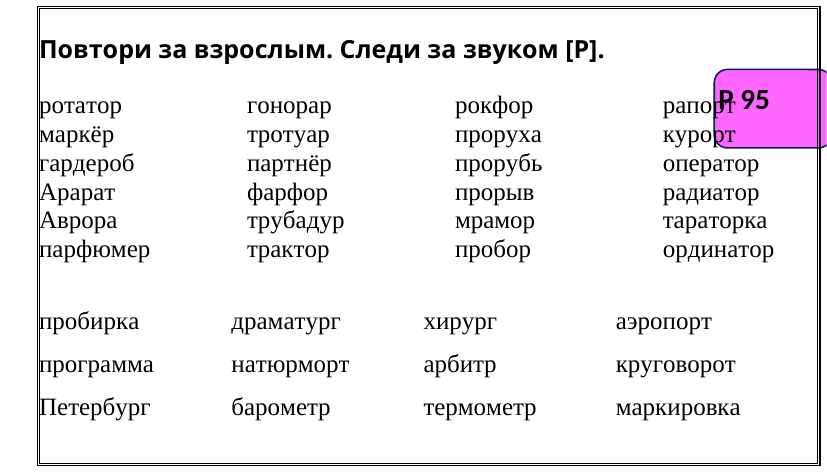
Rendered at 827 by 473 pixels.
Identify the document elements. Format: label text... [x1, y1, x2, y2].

text фарфор [247, 177, 389, 205]
text проруха [455, 119, 597, 148]
text прорыв [455, 177, 597, 205]
text прорубь [455, 148, 597, 177]
text Петербург [40, 392, 226, 421]
text оператор [663, 148, 805, 177]
text партнёр [247, 148, 389, 177]
text гардероб [40, 148, 181, 177]
text круговорот [616, 349, 805, 378]
text рокфор [455, 90, 597, 119]
text Арарат [40, 177, 181, 205]
text гонорар [247, 90, 389, 119]
text барометр [231, 392, 418, 421]
text пробор [455, 234, 597, 263]
text программа [40, 349, 226, 378]
text радиатор [663, 177, 805, 205]
text трактор [247, 234, 389, 263]
text драматург [231, 306, 418, 335]
text хирург [423, 306, 610, 335]
text арбитр [423, 349, 610, 378]
text пробирка [40, 306, 226, 335]
text ординатор [663, 234, 805, 263]
text трубадур [247, 205, 389, 234]
text тротуар [247, 119, 389, 148]
text мрамор [455, 205, 597, 234]
text курорт [663, 119, 805, 148]
text парфюмер [40, 234, 181, 263]
text тараторка [663, 205, 805, 234]
text рапорт [663, 90, 805, 119]
text ротатор [40, 90, 181, 119]
text аэропорт [616, 306, 805, 335]
text маркёр [40, 119, 181, 148]
text маркировка [616, 392, 805, 421]
text Аврора [40, 205, 181, 234]
text натюрморт [231, 349, 418, 378]
text термометр [423, 392, 610, 421]
